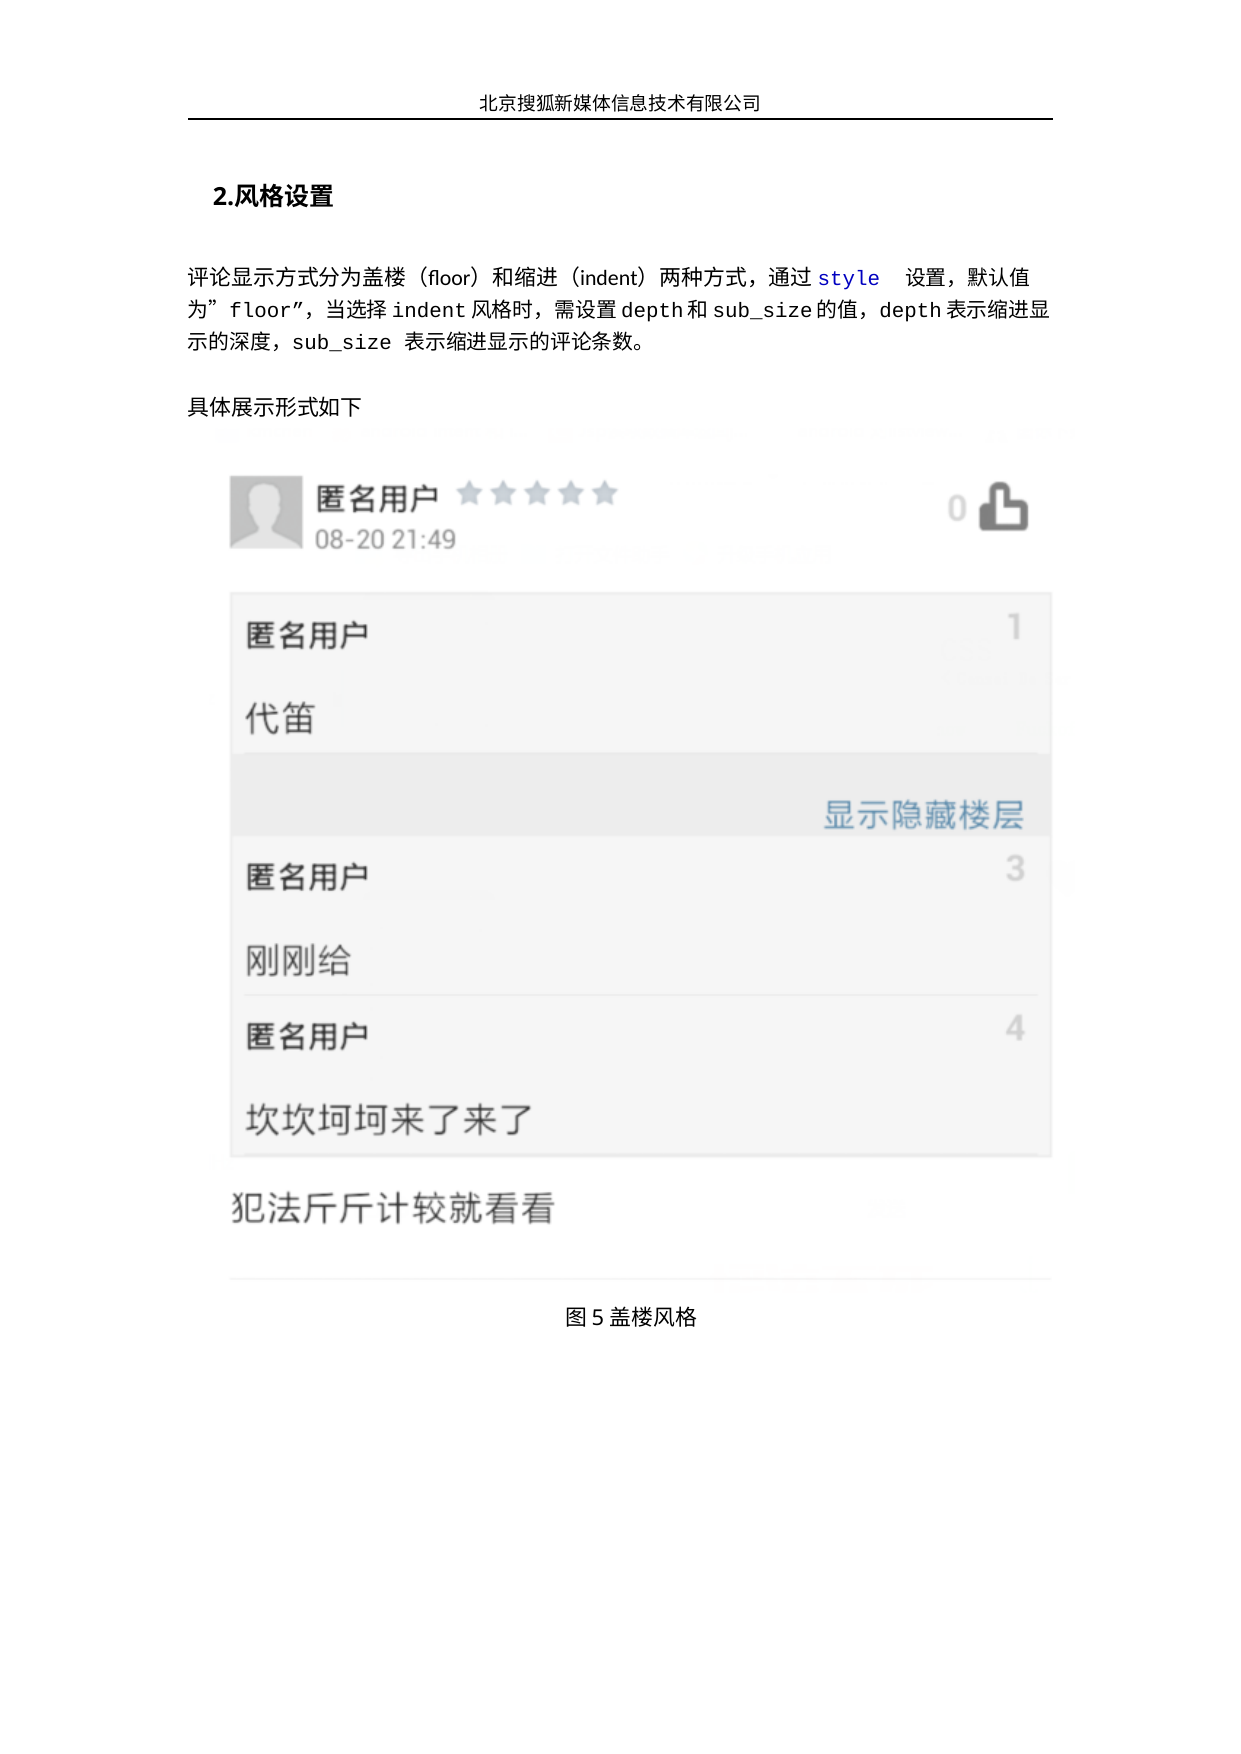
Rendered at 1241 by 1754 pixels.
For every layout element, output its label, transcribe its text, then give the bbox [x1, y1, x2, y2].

text 2.风格设置 [187, 162, 1053, 227]
text 图5 盖楼风格 [187, 1299, 1053, 1332]
text 评论显示方式分为盖楼（floor）和缩进（indent）两种方式，通过 style 设置，默认值为”floor”，当选择indent风格时，需设置depth和sub_size的值，depth表示缩进显示的深度，sub_size 表示缩进显示的评论条数。 [187, 259, 1053, 357]
picture [209, 428, 1075, 1293]
text 具体展示形式如下 [187, 389, 1053, 422]
